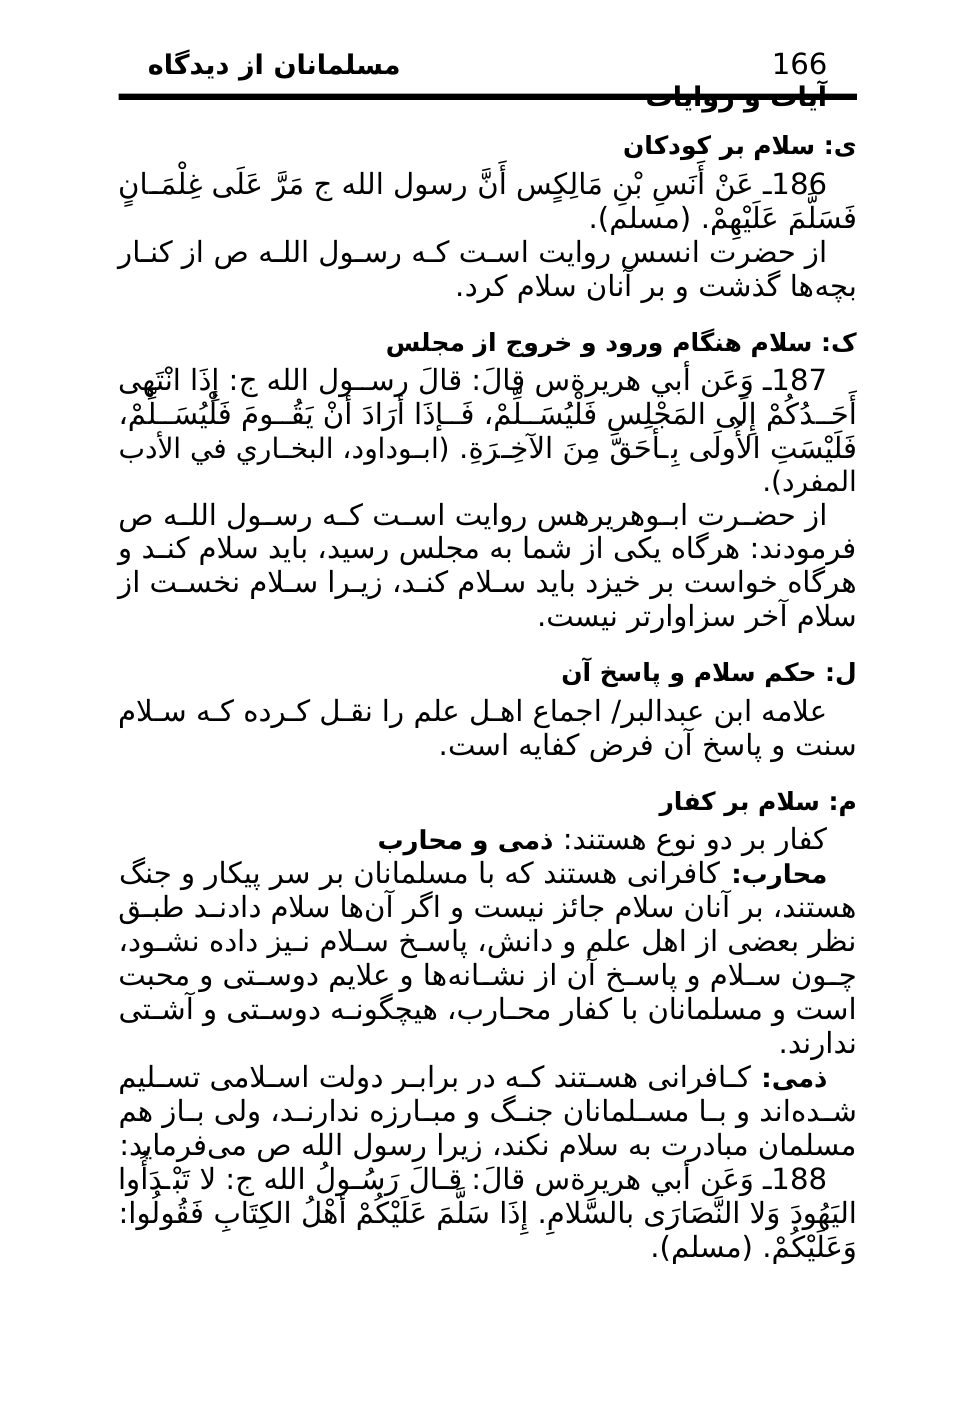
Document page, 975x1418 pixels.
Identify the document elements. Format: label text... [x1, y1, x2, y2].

text ذمی: کافرانی هستند که در برابر دولت اسلامی تسلیم شده‌اند و با مسلمانان جنگ و مبارزه ندارند، ولی باز هم مسلمان مبادرت به سلام نکند، زیرا رسول الله ص می‌فرماید:‌ [118, 1060, 857, 1162]
text کفار بر دو نوع هستند: ذمی و محارب [118, 822, 857, 856]
text ک: سلام هنگام ورود و خروج از مجلس [118, 328, 857, 357]
text علامه ابن عبدالبر/ اجماع اهل علم را نقل کرده که سلام سنت و پاسخ آن فرض کفایه است. [118, 694, 857, 762]
text از حضرت انسس روایت است که رسول الله ص از کنار بچه‌ها گذشت و بر آنان سلام کرد. [118, 235, 857, 303]
text محارب: کافرانی هستند که با مسلمانان بر سر پیکار و جنگ هستند، بر آنان سلام جائز نیست و اگر آن‌ها سلام دادند طبق نظر بعضی از اهل علم و دانش، پاسخ سلام نیز داده نشود، چون سلام و پاسخ آن از نشانه‌ها و علایم دوستی و محبت است و مسلمانان با کفار محارب، هیچگونه دوستی و آشتی ندارند. [118, 856, 857, 1060]
text ل: حکم سلام و پاسخ آن [118, 659, 857, 688]
text 186ـ عَنْ أَنَسِ بْنِ مَالِكٍس أَنَّ رسول الله ج مَرَّ عَلَى غِلْمَانٍ فَسَلَّمَ عَلَيْهِمْ. (مسلم). [118, 167, 857, 235]
text 188ـ وَعَن أبي هريرةس‌ قالَ: قالَ رَسُولُ الله ج: لا تَبْدَأُوا اليَهُودَ وَلا النَّصَارَى بالسَّلامِ. إِذَا سَلَّمَ عَلَيْكُمْ أهْلُ الكِتَابِ فَقُولُوا: وَعَلَيْكُمْ. (مسلم). [118, 1162, 857, 1264]
text م: سلام بر کفار [118, 787, 857, 816]
text 187ـ‌ وَعَن أبي هريرةس‌ قالَ: قالَ رسول الله ج: إِذَا انْتَهى أَحَدُكُمْ إِلَى المَجْلِسِ فَلْيُسَلِّمْ، فَإذَا أرَادَ أنْ يَقُومَ فَلْيُسَلِّمْ، فَلَيْسَتِ الأُولَى بِأحَقّ مِنَ الآخِرَةِ. (ابوداود، ‌البخاري في الأدب المفرد). [118, 363, 857, 498]
text از حضرت ابوهریرهس ‌روایت است که رسول الله ص فرمودند: هرگاه یکی از شما به مجلس رسید، باید سلام کند و هرگاه خواست بر خیزد باید سلام کند، زیرا سلام نخست از سلام آخر سزاوارتر نیست. [118, 498, 857, 634]
text ی: سلام بر کودکان [118, 132, 857, 161]
